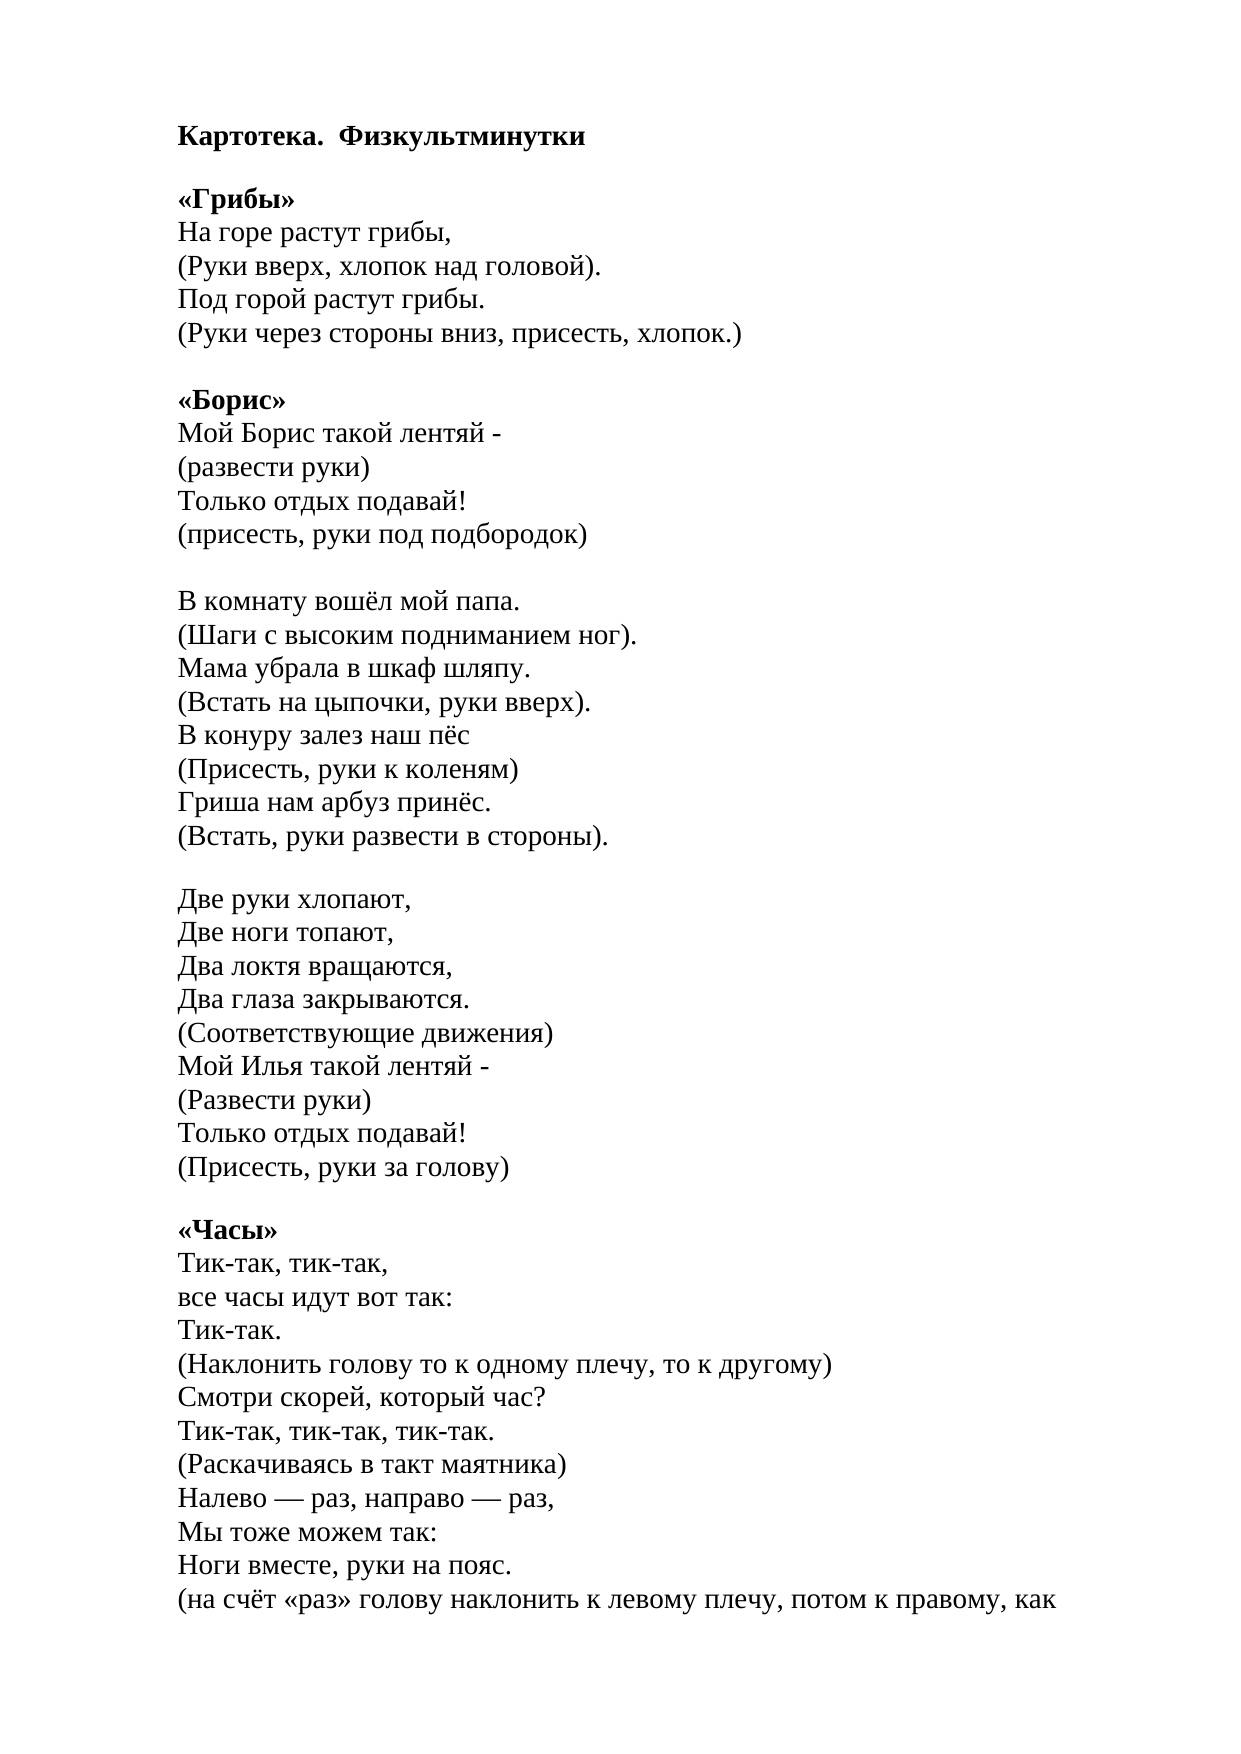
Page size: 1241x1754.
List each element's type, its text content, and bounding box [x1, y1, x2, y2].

text Картотека. Физкультминутки [177, 118, 1152, 152]
text «Грибы» На горе растут грибы, (Руки вверх, хлопок над головой). Под горой растут грибы. (Руки через стороны вниз, присесть, хлопок.) «Борис» Мой Борис такой лентяй - (развести руки) Только отдых подавай! (присесть, руки под подбородок) В комнату вошёл мой папа. (Шаги с высоким подниманием ног). Мама убрала в шкаф шляпу. (Встать на цыпочки, руки вверх). В конуру залез наш пёс (Присесть, руки к коленям) Гриша нам арбуз принёс. (Встать, руки развести в стороны). [177, 181, 1152, 852]
text Две руки хлопают, Две ноги топают, Два локтя вращаются, Два глаза закрываются. (Соответствующие движения) Мой Илья такой лентяй - (Развести руки) Только отдых подавай! (Присесть, руки за голову) [177, 881, 1152, 1183]
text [177, 1212, 1152, 1614]
